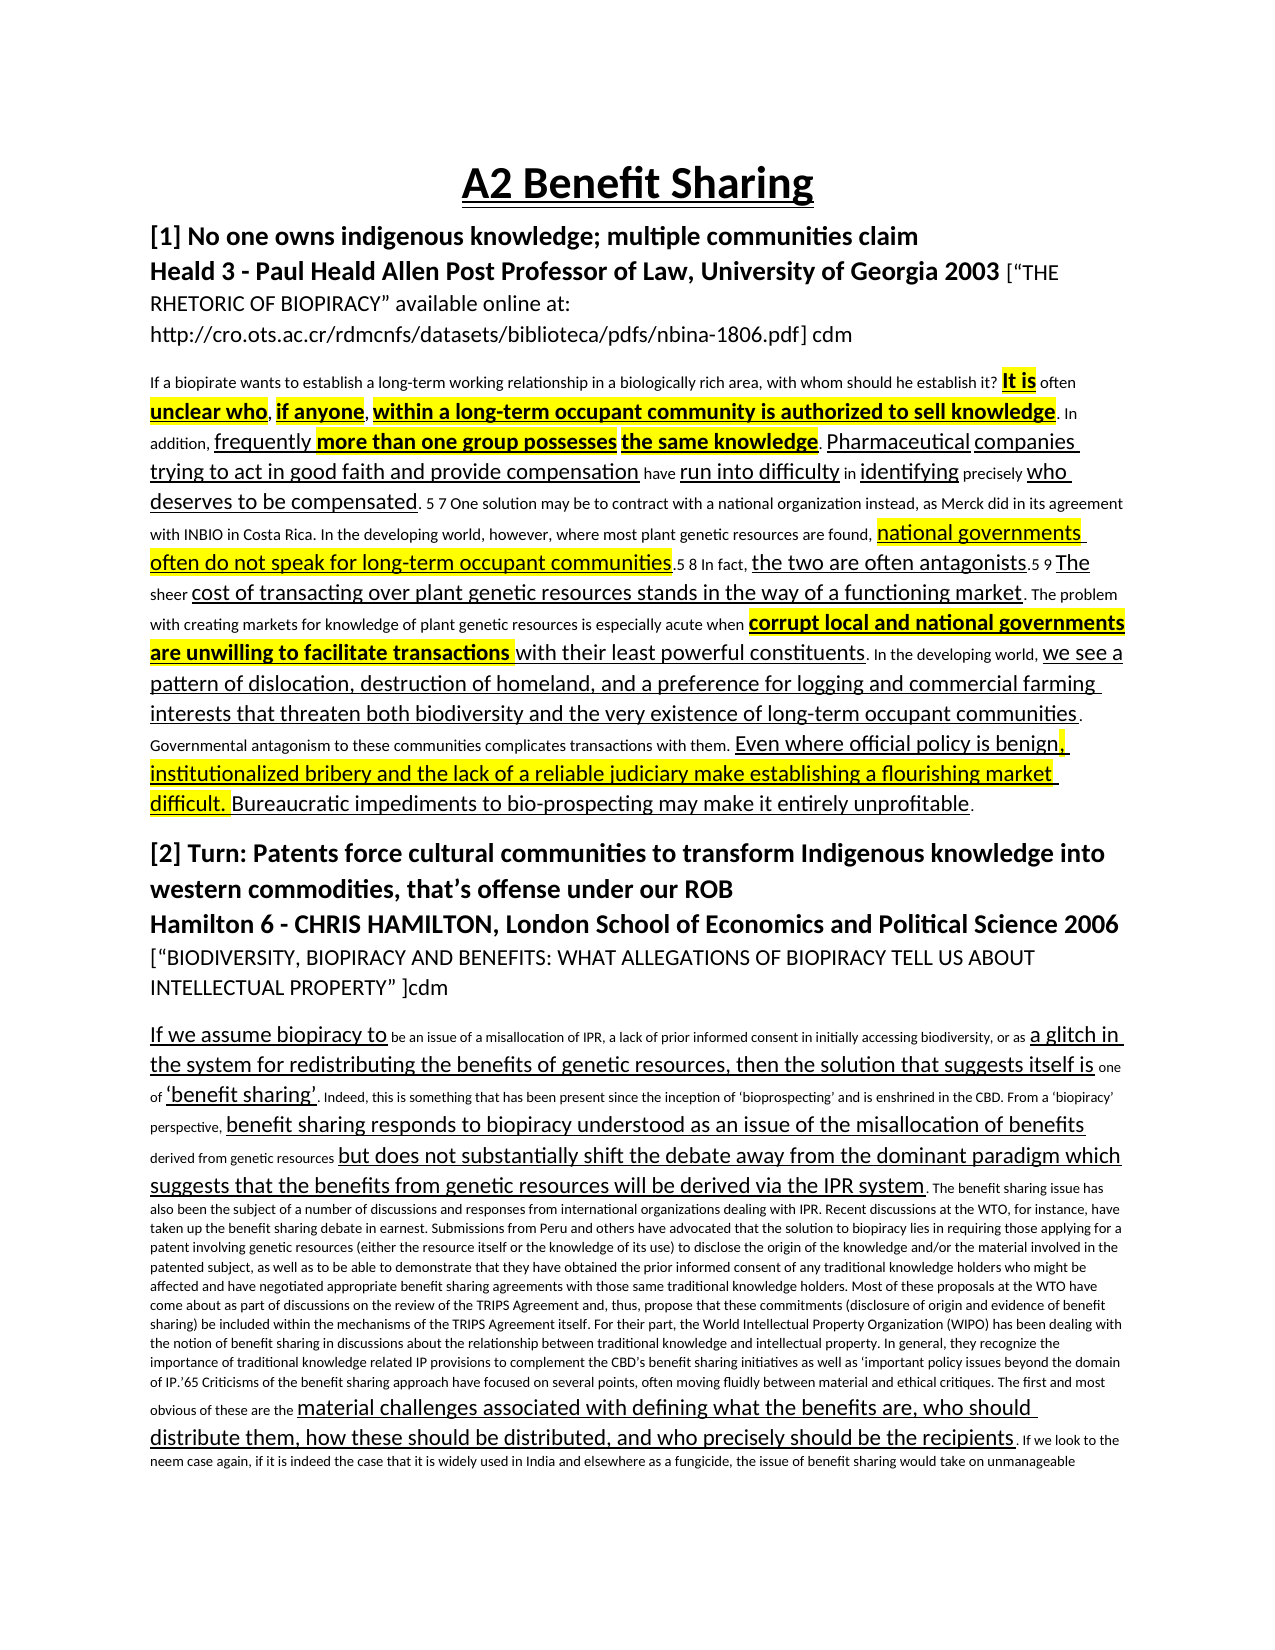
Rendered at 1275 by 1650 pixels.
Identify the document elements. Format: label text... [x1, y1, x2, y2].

text Heald 3 - Paul Heald Allen Post Professor of Law, University of Georgia 2003 [“THE RHETORIC OF BIOPIRACY” available online at: http://cro.ots.ac.cr/rdmcnfs/datasets/biblioteca/pdfs/nbina-1806.pdf] cdm [150, 254, 1125, 348]
subtitle [1] No one owns indigenous knowledge; multiple communities claim [150, 219, 1125, 252]
subtitle [2] Turn: Patents force cultural communities to transform Indigenous knowledge into western commodities, that’s offense under our ROB [150, 836, 1125, 905]
text If a biopirate wants to establish a long-term working relationship in a biologically rich area, with whom should he establish it? It is often unclear who, if anyone, within a long-term occupant community is authorized to sell knowledge. In addition, frequently more than one group possesses the same knowledge. Pharmaceutical companies trying to act in good faith and provide compensation have run into difficulty in identifying precisely who deserves to be compensated. 5 7 One solution may be to contract with a national organization instead, as Merck did in its agreement with INBIO in Costa Rica. In the developing world, however, where most plant genetic resources are found, national governments often do not speak for long-term occupant communities.5 8 In fact, the two are often antagonists.5 9 The sheer cost of transacting over plant genetic resources stands in the way of a functioning market. The problem with creating markets for knowledge of plant genetic resources is especially acute when corrupt local and national governments are unwilling to facilitate transactions with their least powerful constituents. In the developing world, we see a pattern of dislocation, destruction of homeland, and a preference for logging and commercial farming interests that threaten both biodiversity and the very existence of long-term occupant communities. Governmental antagonism to these communities complicates transactions with them. Even where official policy is benign, institutionalized bribery and the lack of a reliable judiciary make establishing a flourishing market difficult. Bureaucratic impediments to bio-prospecting may make it entirely unprofitable. [150, 367, 1125, 817]
text Hamilton 6 - CHRIS HAMILTON, London School of Economics and Political Science 2006 [“BIODIVERSITY, BIOPIRACY AND BENEFITS: WHAT ALLEGATIONS OF BIOPIRACY TELL US ABOUT INTELLECTUAL PROPERTY” ]cdm [150, 908, 1125, 1001]
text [150, 1020, 1125, 1470]
subtitle A2 Benefit Sharing [150, 154, 1125, 210]
